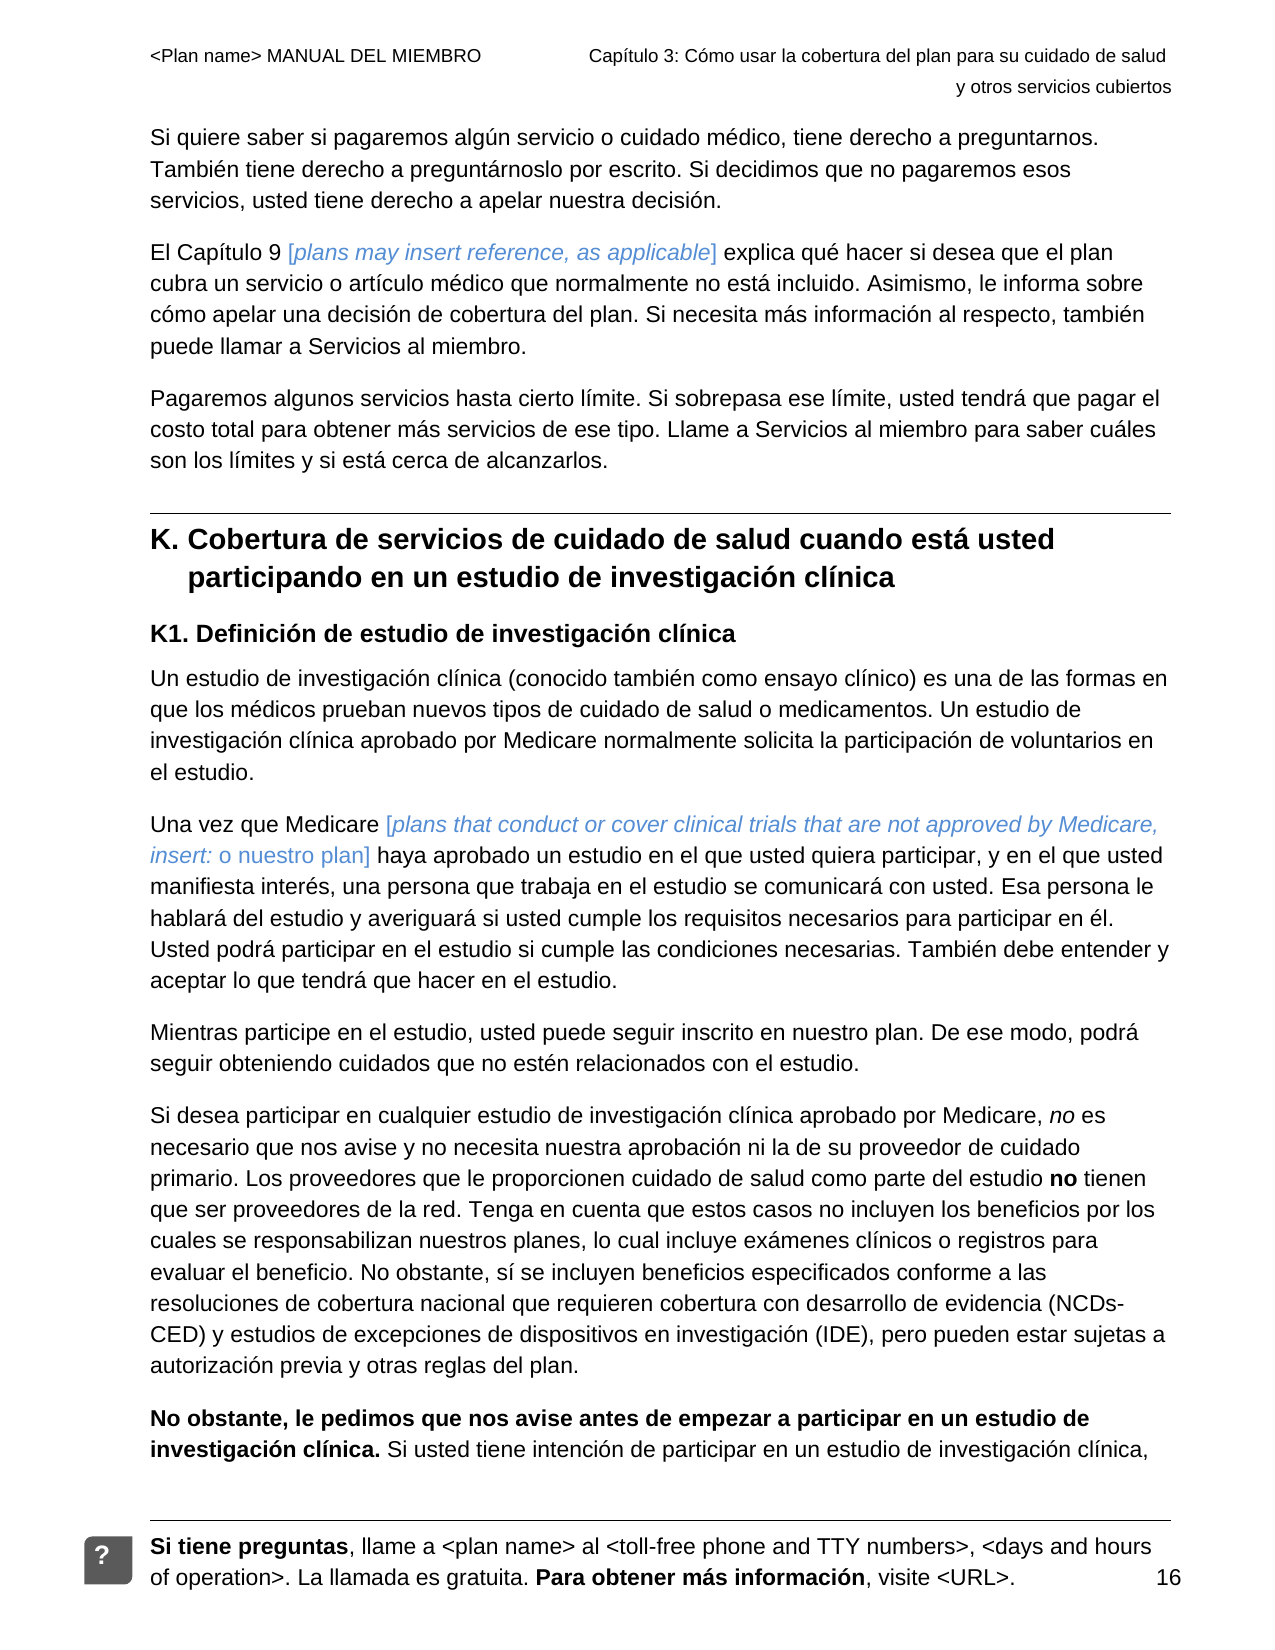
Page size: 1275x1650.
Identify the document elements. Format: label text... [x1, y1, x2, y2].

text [150, 1401, 1171, 1463]
subtitle K1. Definición de estudio de investigación clínica [150, 616, 1096, 649]
text Si quiere saber si pagaremos algún servicio o cuidado médico, tiene derecho a preguntarnos. También tiene derecho a preguntárnoslo por escrito. Si decidimos que no pagaremos esos servicios, usted tiene derecho a apelar nuestra decisión. [150, 121, 1171, 214]
subtitle Cobertura de servicios de cuidado de salud cuando está usted participando en un estudio de investigación clínica [150, 514, 1171, 595]
text Una vez que Medicare [plans that conduct or cover clinical trials that are not approved by Medicare, insert: o nuestro plan] haya aprobado un estudio en el que usted quiera participar, y en el que usted manifiesta interés, una persona que trabaja en el estudio se comunicará con usted. Esa persona le hablará del estudio y averiguará si usted cumple los requisitos necesarios para participar en él. Usted podrá participar en el estudio si cumple las condiciones necesarias. También debe entender y aceptar lo que tendrá que hacer en el estudio. [150, 807, 1171, 995]
text Un estudio de investigación clínica (conocido también como ensayo clínico) es una de las formas en que los médicos prueban nuevos tipos de cuidado de salud o medicamentos. Un estudio de investigación clínica aprobado por Medicare normalmente solicita la participación de voluntarios en el estudio. [150, 661, 1171, 786]
text Mientras participe en el estudio, usted puede seguir inscrito en nuestro plan. De ese modo, podrá seguir obteniendo cuidados que no estén relacionados con el estudio. [150, 1016, 1171, 1078]
text Pagaremos algunos servicios hasta cierto límite. Si sobrepasa ese límite, usted tendrá que pagar el costo total para obtener más servicios de ese tipo. Llame a Servicios al miembro para saber cuáles son los límites y si está cerca de alcanzarlos. [150, 381, 1171, 475]
text El Capítulo 9 [plans may insert reference, as applicable] explica qué hacer si desea que el plan cubra un servicio o artículo médico que normalmente no está incluido. Asimismo, le informa sobre cómo apelar una decisión de cobertura del plan. Si necesita más información al respecto, también puede llamar a Servicios al miembro. [150, 235, 1171, 360]
text Si desea participar en cualquier estudio de investigación clínica aprobado por Medicare, no es necesario que nos avise y no necesita nuestra aprobación ni la de su proveedor de cuidado primario. Los proveedores que le proporcionen cuidado de salud como parte del estudio no tienen que ser proveedores de la red. Tenga en cuenta que estos casos no incluyen los beneficios por los cuales se responsabilizan nuestros planes, lo cual incluye exámenes clínicos o registros para evaluar el beneficio. No obstante, sí se incluyen beneficios especificados conforme a las resoluciones de cobertura nacional que requieren cobertura con desarrollo de evidencia (NCDs-CED) y estudios de excepciones de dispositivos en investigación (IDE), pero pueden estar sujetas a autorización previa y otras reglas del plan. [150, 1099, 1171, 1380]
